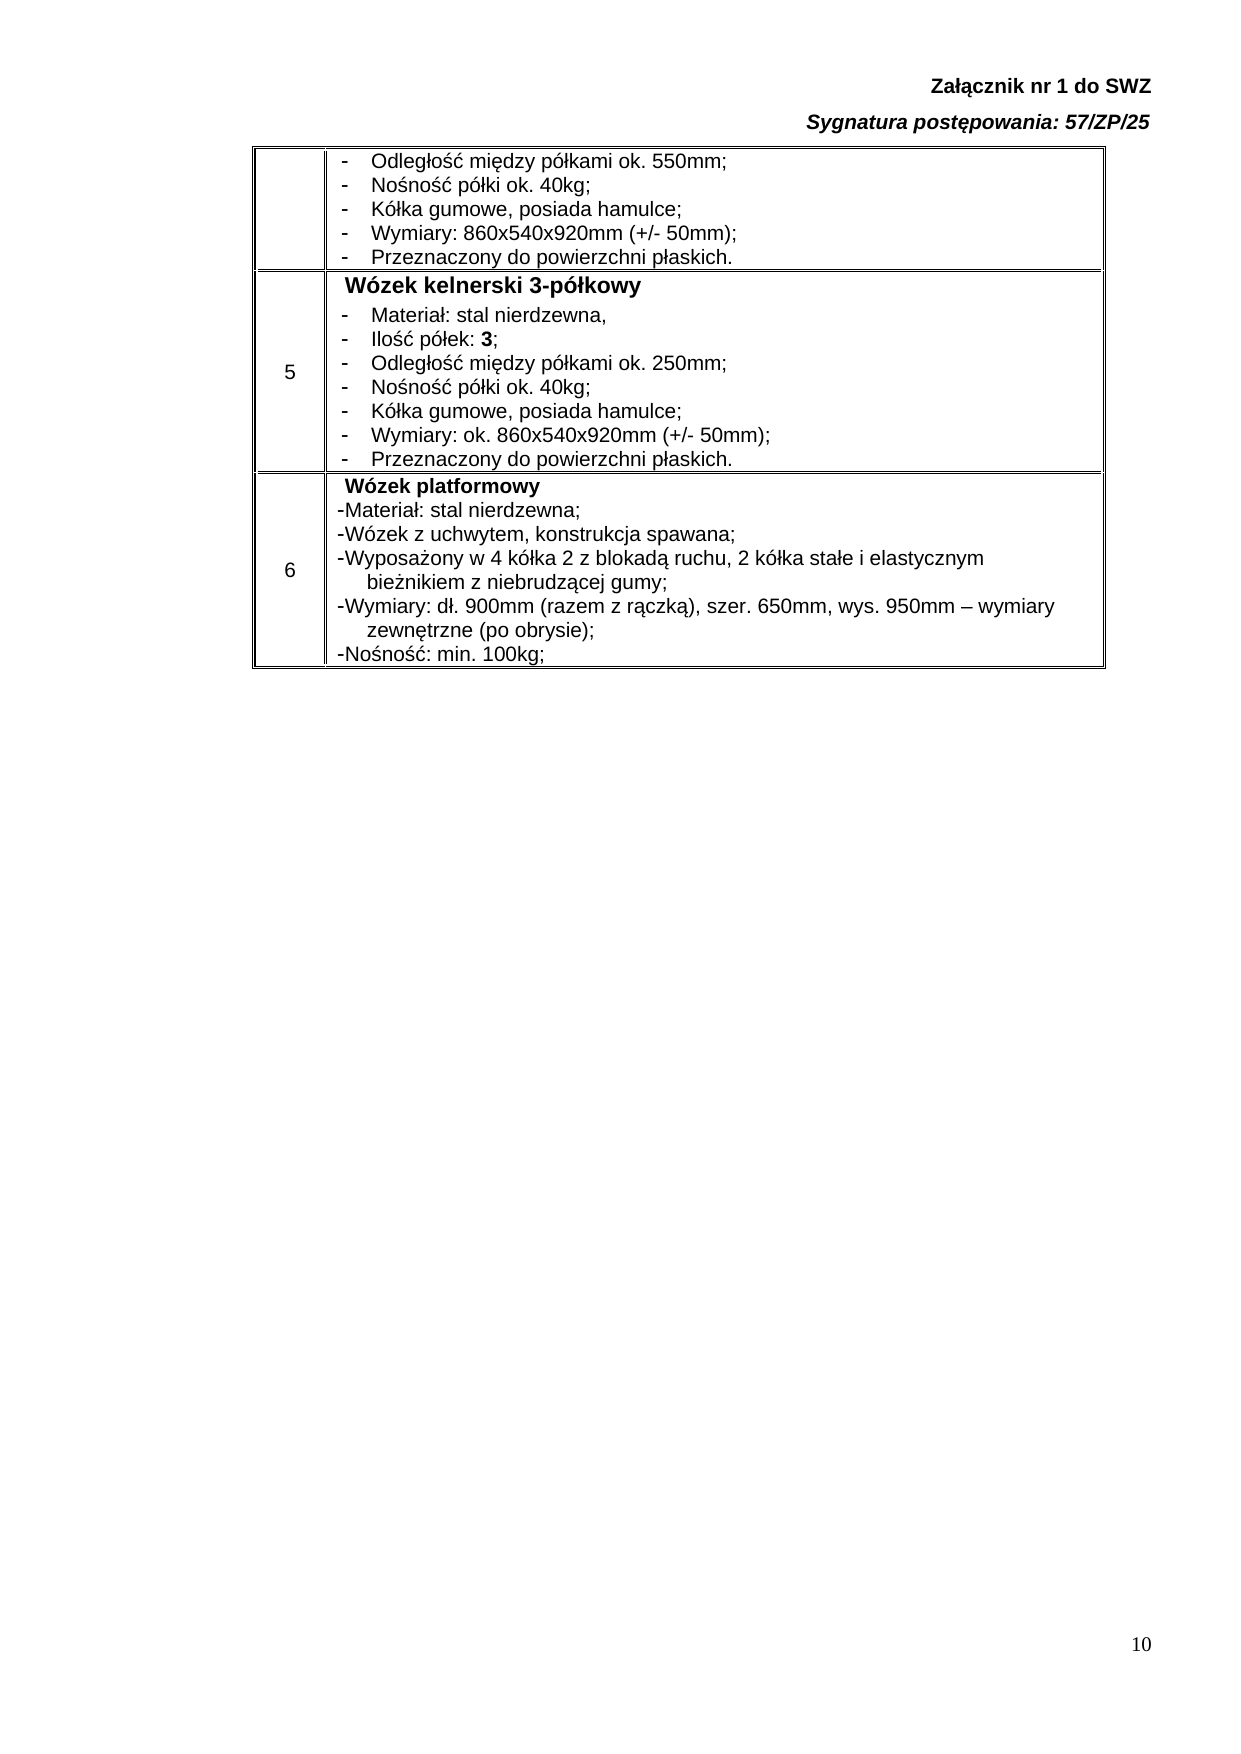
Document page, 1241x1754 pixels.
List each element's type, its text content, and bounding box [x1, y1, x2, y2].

table_cell Wózek kelnerski 3-półkowy Materiał: stal nierdzewna, Ilość półek: 3; Odległość między półkami ok. 250mm; Nośność półki ok. 40kg; Kółka gumowe, posiada hamulce; Wymiary: ok. 860x540x920mm (+/- 50mm); Przeznaczony do powierzchni płaskich. [326, 269, 1104, 471]
table_cell 4 [256, 147, 326, 269]
table_cell 6 [254, 471, 326, 666]
table_cell Wózek platformowy Materiał: stal nierdzewna; Wózek z uchwytem, konstrukcja spawana; Wyposażony w 4 kółka 2 z blokadą ruchu, 2 kółka stałe i elastycznym bieżnikiem z niebrudzącej gumy; Wymiary: dł. 900mm (razem z rączką), szer. 650mm, wys. 950mm – wymiary zewnętrzne (po obrysie); Nośność: min. 100kg; [326, 471, 1104, 666]
table_cell 5 [254, 269, 326, 471]
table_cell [326, 149, 1103, 269]
